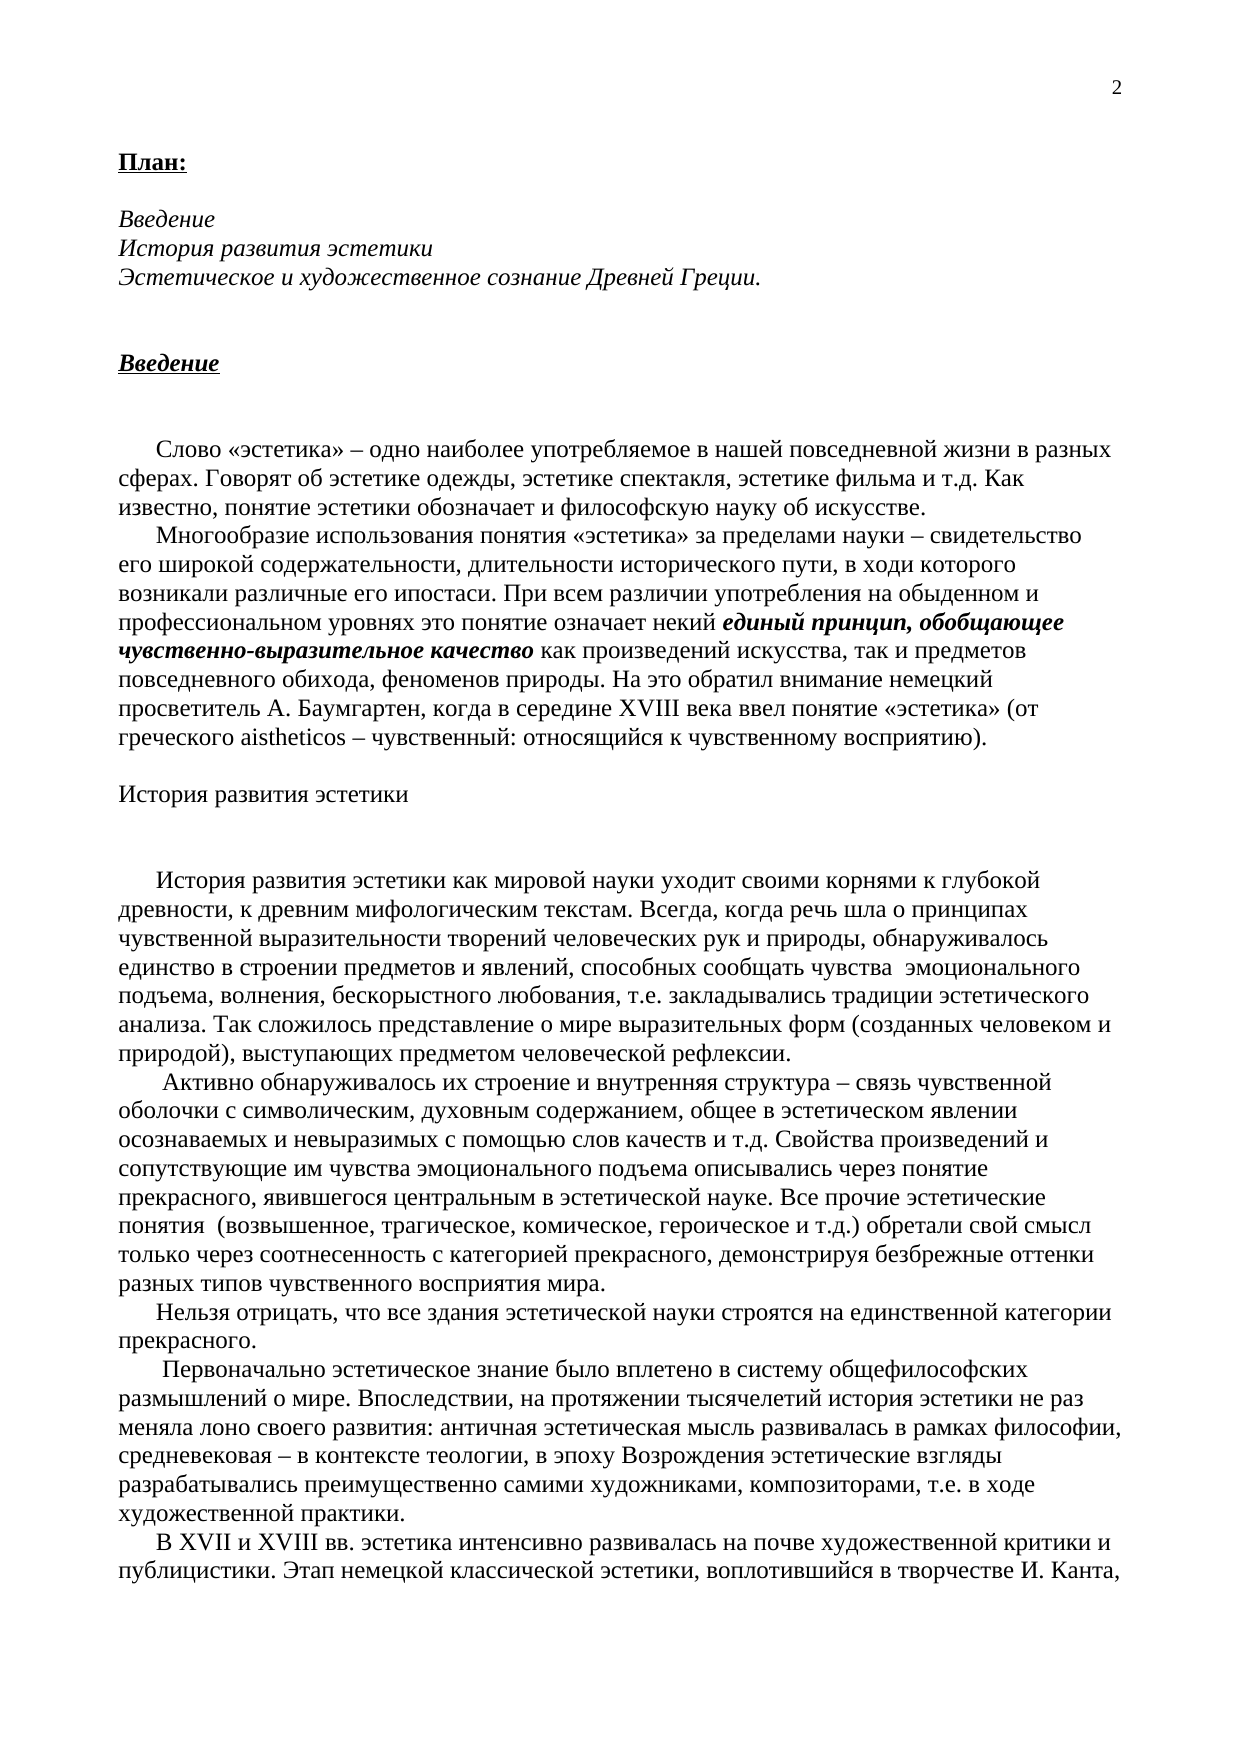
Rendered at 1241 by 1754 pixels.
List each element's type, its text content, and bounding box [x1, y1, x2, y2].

text Активно обнаруживалось их строение и внутренняя структура – связь чувственной оболочки с символическим, духовным содержанием, общее в эстетическом явлении осознаваемых и невыразимых с помощью слов качеств и т.д. Свойства произведений и сопутствующие им чувства эмоционального подъема описывались через понятие прекрасного, явившегося центральным в эстетической науке. Все прочие эстетические понятия (возвышенное, трагическое, комическое, героическое и т.д.) обретали свой смысл только через соотнесенность с категорией прекрасного, демонстрируя безбрежные оттенки разных типов чувственного восприятия мира. [118, 1067, 1122, 1297]
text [118, 1527, 1122, 1584]
text Слово «эстетика» – одно наиболее употребляемое в нашей повседневной жизни в разных сферах. Говорят об эстетике одежды, эстетике спектакля, эстетике фильма и т.д. Как известно, понятие эстетики обозначает и философскую науку об искусстве. [118, 434, 1122, 521]
text План: [118, 147, 1122, 176]
text История развития эстетики как мировой науки уходит своими корнями к глубокой древности, к древним мифологическим текстам. Всегда, когда речь шла о принципах чувственной выразительности творений человеческих рук и природы, обнаруживалось единство в строении предметов и явлений, способных сообщать чувства эмоционального подъема, волнения, бескорыстного любования, т.е. закладывались традиции эстетического анализа. Так сложилось представление о мире выразительных форм (созданных человеком и природой), выступающих предметом человеческой рефлексии. [118, 866, 1122, 1067]
text История развития эстетики [118, 779, 1122, 808]
text Эстетическое и художественное сознание Древней Греции. [118, 262, 1122, 291]
text Многообразие использования понятия «эстетика» за пределами науки – свидетельство его широкой содержательности, длительности исторического пути, в ходи которого возникали различные его ипостаси. При всем различии употребления на обыденном и профессиональном уровнях это понятие означает некий единый принцип, обобщающее чувственно-выразительное качество как произведений искусства, так и предметов повседневного обихода, феноменов природы. На это обратил внимание немецкий просветитель А. Баумгартен, когда в середине ХVIII века ввел понятие «эстетика» (от греческого aistheticos – чувственный: относящийся к чувственному восприятию). [118, 521, 1122, 751]
text Первоначально эстетическое знание было вплетено в систему общефилософских размышлений о мире. Впоследствии, на протяжении тысячелетий история эстетики не раз меняла лоно своего развития: античная эстетическая мысль развивалась в рамках философии, средневековая – в контексте теологии, в эпоху Возрождения эстетические взгляды разрабатывались преимущественно самими художниками, композиторами, т.е. в ходе художественной практики. [118, 1354, 1122, 1527]
text Введение [118, 204, 1122, 233]
text История развития эстетики [118, 233, 1122, 262]
text Введение [118, 348, 1122, 377]
text Нельзя отрицать, что все здания эстетической науки строятся на единственной категории прекрасного. [118, 1297, 1122, 1354]
